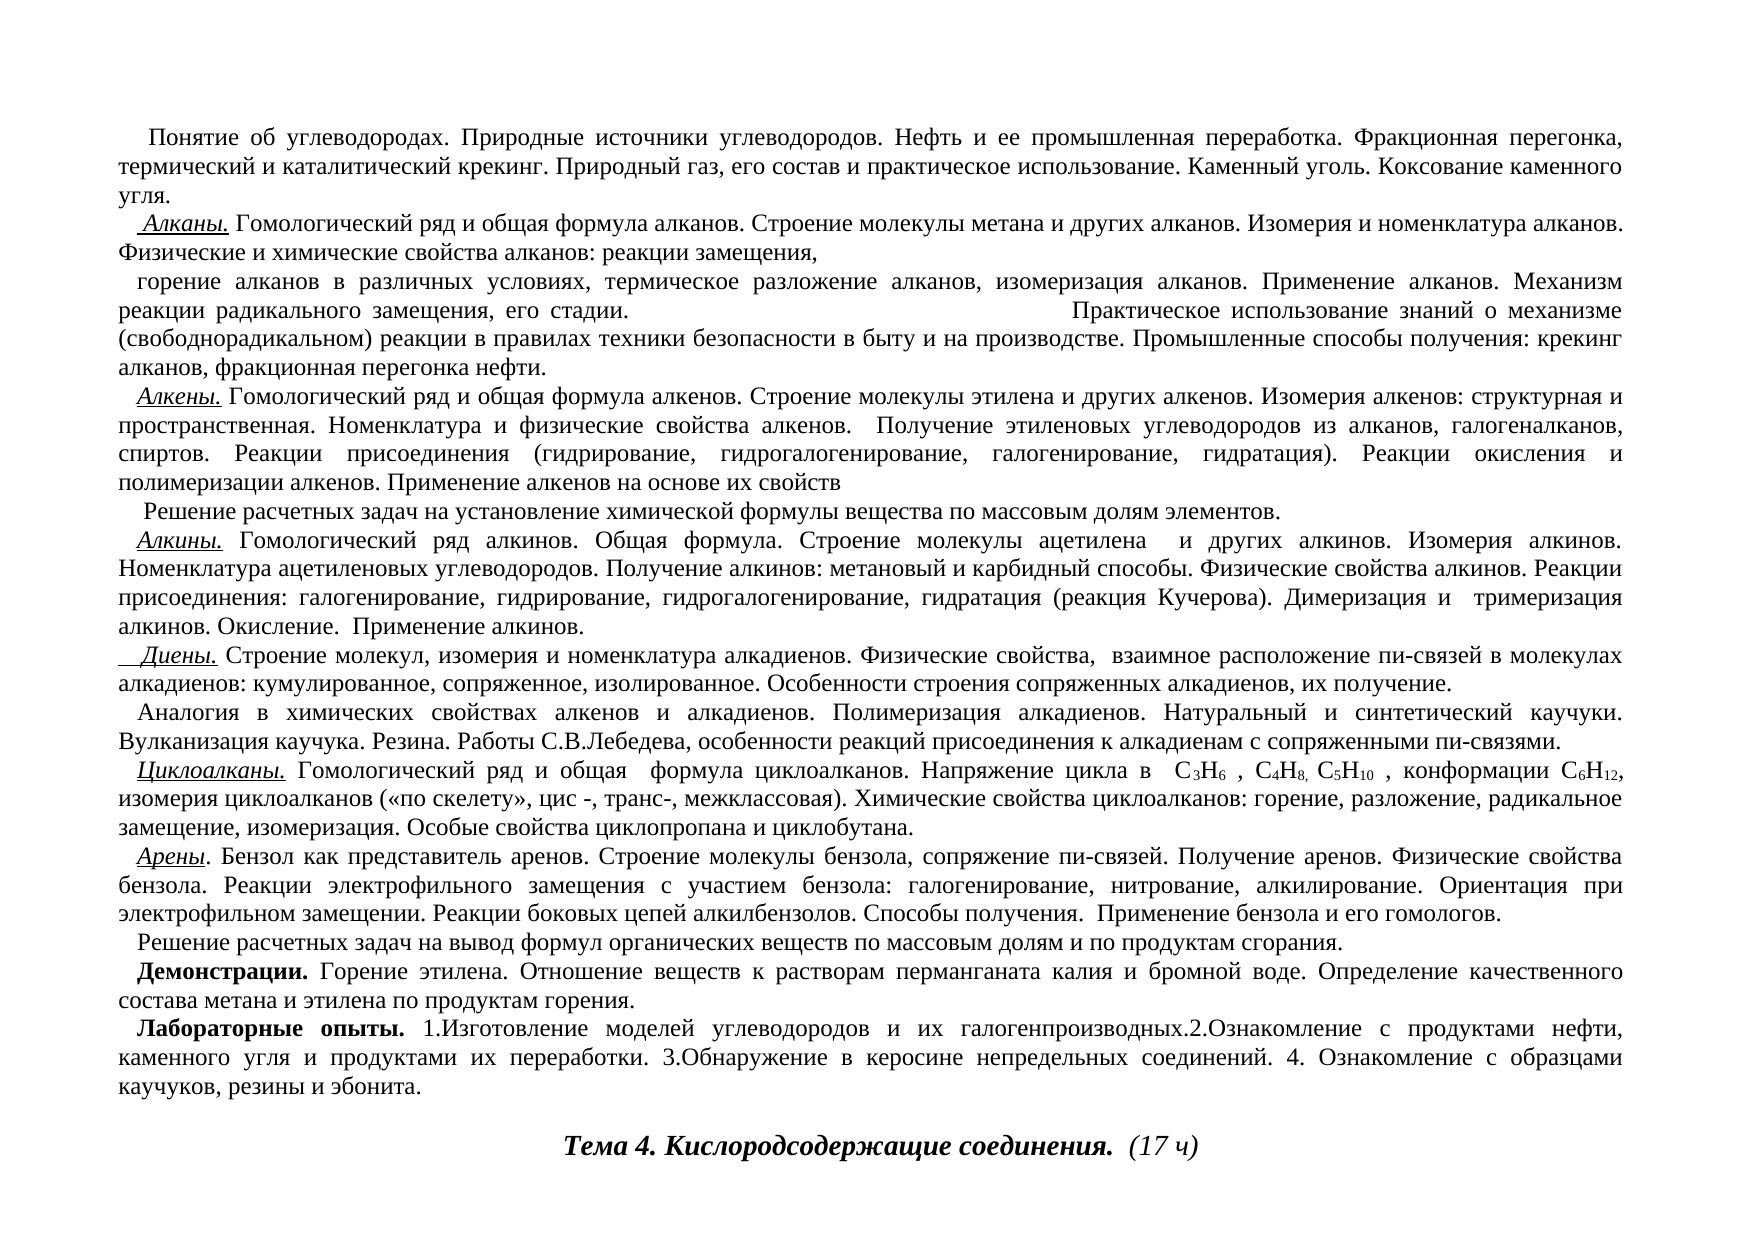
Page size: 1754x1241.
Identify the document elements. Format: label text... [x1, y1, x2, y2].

text Алкены. Гомологический ряд и общая формула алкенов. Строение молекулы этилена и других алкенов. Изомерия алкенов: структурная и пространственная. Номенклатура и физические свойства алкенов. Получение этиленовых углеводородов из алканов, галогеналканов, спиртов. Реакции присоединения (гидрирование, гидрогалогенирование, галогенирование, гидратация). Реакции окисления и полимеризации алкенов. Применение алкенов на основе их свойств [118, 381, 1624, 496]
text Аналогия в химических свойствах алкенов и алкадиенов. Полимеризация алкадиенов. Натуральный и синтетический каучуки. Вулканизация каучука. Резина. Работы С.В.Лебедева, особенности реакций присоединения к алкадиенам с сопряженными пи-связями. [118, 697, 1624, 755]
text Понятие об углеводородах. Природные источники углеводородов. Нефть и ее промышленная переработка. Фракционная перегонка, термический и каталитический крекинг. Природный газ, его состав и практическое использование. Каменный уголь. Коксование каменного угля. [118, 122, 1624, 208]
text Решение расчетных задач на установление химической формулы вещества по массовым долям элементов. [118, 496, 1624, 525]
text Алканы. Гомологический ряд и общая формула алканов. Строение молекулы метана и других алканов. Изомерия и номенклатура алканов. Физические и химические свойства алканов: реакции замещения, [118, 208, 1624, 266]
text Тема 4. Кислородсодержащие соединения. (17 ч) [118, 1128, 1624, 1162]
text Циклоалканы. Гомологический ряд и общая формула циклоалканов. Напряжение цикла в С3Н6 , С4Н8, С5Н10 , конформации С6Н12, изомерия циклоалканов («по скелету», цис -, транс-, межклассовая). Химические свойства циклоалканов: горение, разложение, радикальное замещение, изомеризация. Особые свойства циклопропана и циклобутана. [118, 755, 1624, 841]
text Арены. Бензол как представитель аренов. Строение молекулы бензола, сопряжение пи-связей. Получение аренов. Физические свойства бензола. Реакции электрофильного замещения с участием бензола: галогенирование, нитрование, алкилирование. Ориентация при электрофильном замещении. Реакции боковых цепей алкилбензолов. Способы получения. Применение бензола и его гомологов. [118, 841, 1624, 927]
text Лабораторные опыты. 1.Изготовление моделей углеводородов и их галогенпроизводных.2.Ознакомление с продуктами нефти, каменного угля и продуктами их переработки. 3.Обнаружение в керосине непредельных соединений. 4. Ознакомление с образцами каучуков, резины и эбонита. [118, 1013, 1624, 1100]
text Алкины. Гомологический ряд алкинов. Общая формула. Строение молекулы ацетилена и других алкинов. Изомерия алкинов. Номенклатура ацетиленовых углеводородов. Получение алкинов: метановый и карбидный способы. Физические свойства алкинов. Реакции присоединения: галогенирование, гидрирование, гидрогалогенирование, гидратация (реакция Кучерова). Димеризация и тримеризация алкинов. Окисление. Применение алкинов. [118, 525, 1624, 640]
text Диены. Строение молекул, изомерия и номенклатура алкадиенов. Физические свойства, взаимное расположение пи-связей в молекулах алкадиенов: кумулированное, сопряженное, изолированное. Особенности строения сопряженных алкадиенов, их получение. [118, 640, 1624, 697]
text Решение расчетных задач на вывод формул органических веществ по массовым долям и по продуктам сгорания. [118, 927, 1624, 956]
text горение алканов в различных условиях, термическое разложение алканов, изомеризация алканов. Применение алканов. Механизм реакции радикального замещения, его стадии. Практическое использование знаний о механизме (свободнорадикальном) реакции в правилах техники безопасности в быту и на производстве. Промышленные способы получения: крекинг алканов, фракционная перегонка нефти. [118, 266, 1624, 381]
text Демонстрации. Горение этилена. Отношение веществ к растворам перманганата калия и бромной воде. Определение качественного состава метана и этилена по продуктам горения. [118, 956, 1624, 1013]
